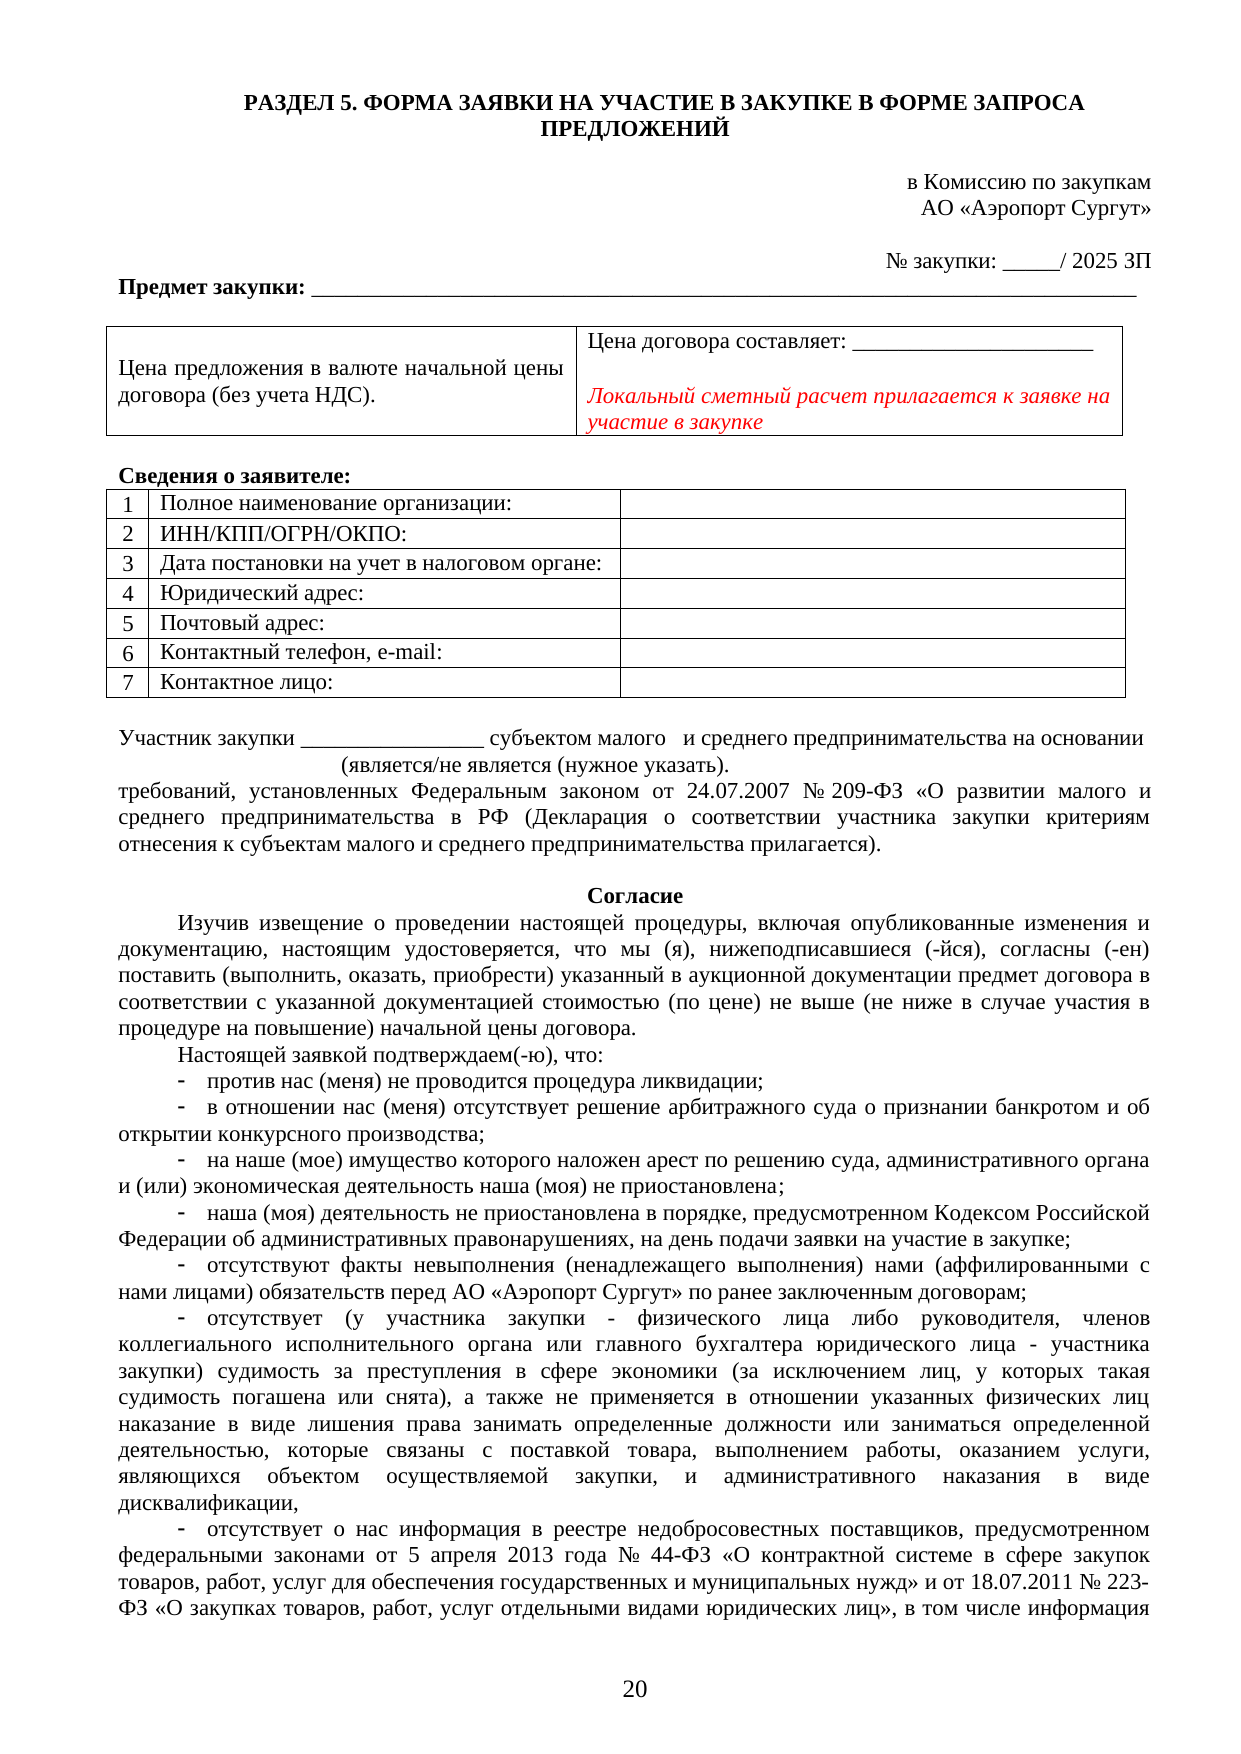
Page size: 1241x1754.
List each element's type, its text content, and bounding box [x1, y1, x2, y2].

table_header Цена договора составляет: _____________________ Локальный сметный расчет прилагается к заявке на участие в закупке [577, 327, 1122, 435]
list в отношении нас (меня) отсутствует решение арбитражного суда о признании банкротом и об открытии конкурсного производства; [118, 1093, 1152, 1146]
text Предмет закупки: ________________________________________________________________________ [118, 273, 1152, 299]
table_cell [621, 549, 1125, 578]
table_cell Контактное лицо: [149, 668, 620, 697]
table_cell 2 [107, 519, 148, 548]
text Изучив извещение о проведении настоящей процедуры, включая опубликованные изменения и документацию, настоящим удостоверяется, что мы (я), нижеподписавшиеся (-йся), согласны (-ен) поставить (выполнить, оказать, приобрести) указанный в аукционной документации предмет договора в соответствии с указанной документацией стоимостью (по цене) не выше (не ниже в случае участия в процедуре на повышение) начальной цены договора. [118, 909, 1152, 1041]
table_header 1 [107, 490, 148, 518]
table_cell [621, 579, 1125, 608]
table_cell [621, 639, 1125, 667]
table_cell Почтовый адрес: [149, 609, 620, 637]
text Сведения о заявителе: [118, 462, 1152, 488]
text Участник закупки ________________ субъектом малого и среднего предпринимательства на основании [118, 724, 1152, 751]
table_cell 4 [107, 579, 148, 608]
text в Комиссию по закупкам [118, 168, 1152, 194]
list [118, 1515, 1152, 1620]
text Согласие [118, 882, 1152, 909]
table_cell ИНН/КПП/ОГРН/ОКПО: [149, 519, 620, 548]
list наша (моя) деятельность не приостановлена в порядке, предусмотренном Кодексом Российской Федерации об административных правонарушениях, на день подачи заявки на участие в закупке; [118, 1199, 1152, 1251]
text требований, установленных Федеральным законом от 24.07.2007 № 209-ФЗ «О развитии малого и среднего предпринимательства в РФ (Декларация о соответствии участника закупки критериям отнесения к субъектам малого и среднего предпринимательства прилагается). [118, 777, 1152, 856]
list против нас (меня) не проводится процедура ликвидации; [118, 1067, 1152, 1093]
table_cell 5 [107, 609, 148, 637]
table_header Полное наименование организации: [149, 490, 620, 518]
list отсутствуют факты невыполнения (ненадлежащего выполнения) нами (аффилированными с нами лицами) обязательств перед АО «Аэропорт Сургут» по ранее заключенным договорам; [118, 1251, 1152, 1304]
table_cell [621, 519, 1125, 548]
table_header [621, 490, 1125, 518]
table_header Цена предложения в валюте начальной цены договора (без учета НДС). [107, 327, 576, 435]
table_cell [621, 668, 1125, 697]
table_cell Контактный телефон, e-mail: [149, 639, 620, 667]
table_cell 7 [107, 668, 148, 697]
text Настоящей заявкой подтверждаем(-ю), что: [118, 1041, 1152, 1067]
list на наше (мое) имущество которого наложен арест по решению суда, административного органа и (или) экономическая деятельность наша (моя) не приостановлена; [118, 1146, 1152, 1199]
table_cell Юридический адрес: [149, 579, 620, 608]
table_cell Дата постановки на учет в налоговом органе: [149, 549, 620, 578]
table_cell 6 [107, 639, 148, 667]
table_cell [621, 609, 1125, 637]
text РАЗДЕЛ 5. ФОРМА ЗАЯВКИ НА УЧАСТИЕ В ЗАКУПКЕ В ФОРМЕ ЗАПРОСА ПРЕДЛОЖЕНИЙ [118, 89, 1152, 141]
list отсутствует (у участника закупки - физического лица либо руководителя, членов коллегиального исполнительного органа или главного бухгалтера юридического лица - участника закупки) судимость за преступления в сфере экономики (за исключением лиц, у которых такая судимость погашена или снята), а также не применяется в отношении указанных физических лиц наказание в виде лишения права занимать определенные должности или заниматься определенной деятельностью, которые связаны с поставкой товара, выполнением работы, оказанием услуги, являющихся объектом осуществляемой закупки, и административного наказания в виде дисквалификации, [118, 1304, 1152, 1515]
table_cell 3 [107, 549, 148, 578]
text АО «Аэропорт Сургут» [118, 194, 1152, 220]
text № закупки: _____/ 2025 ЗП [118, 247, 1152, 273]
text (является/не является (нужное указать). [118, 751, 1152, 777]
